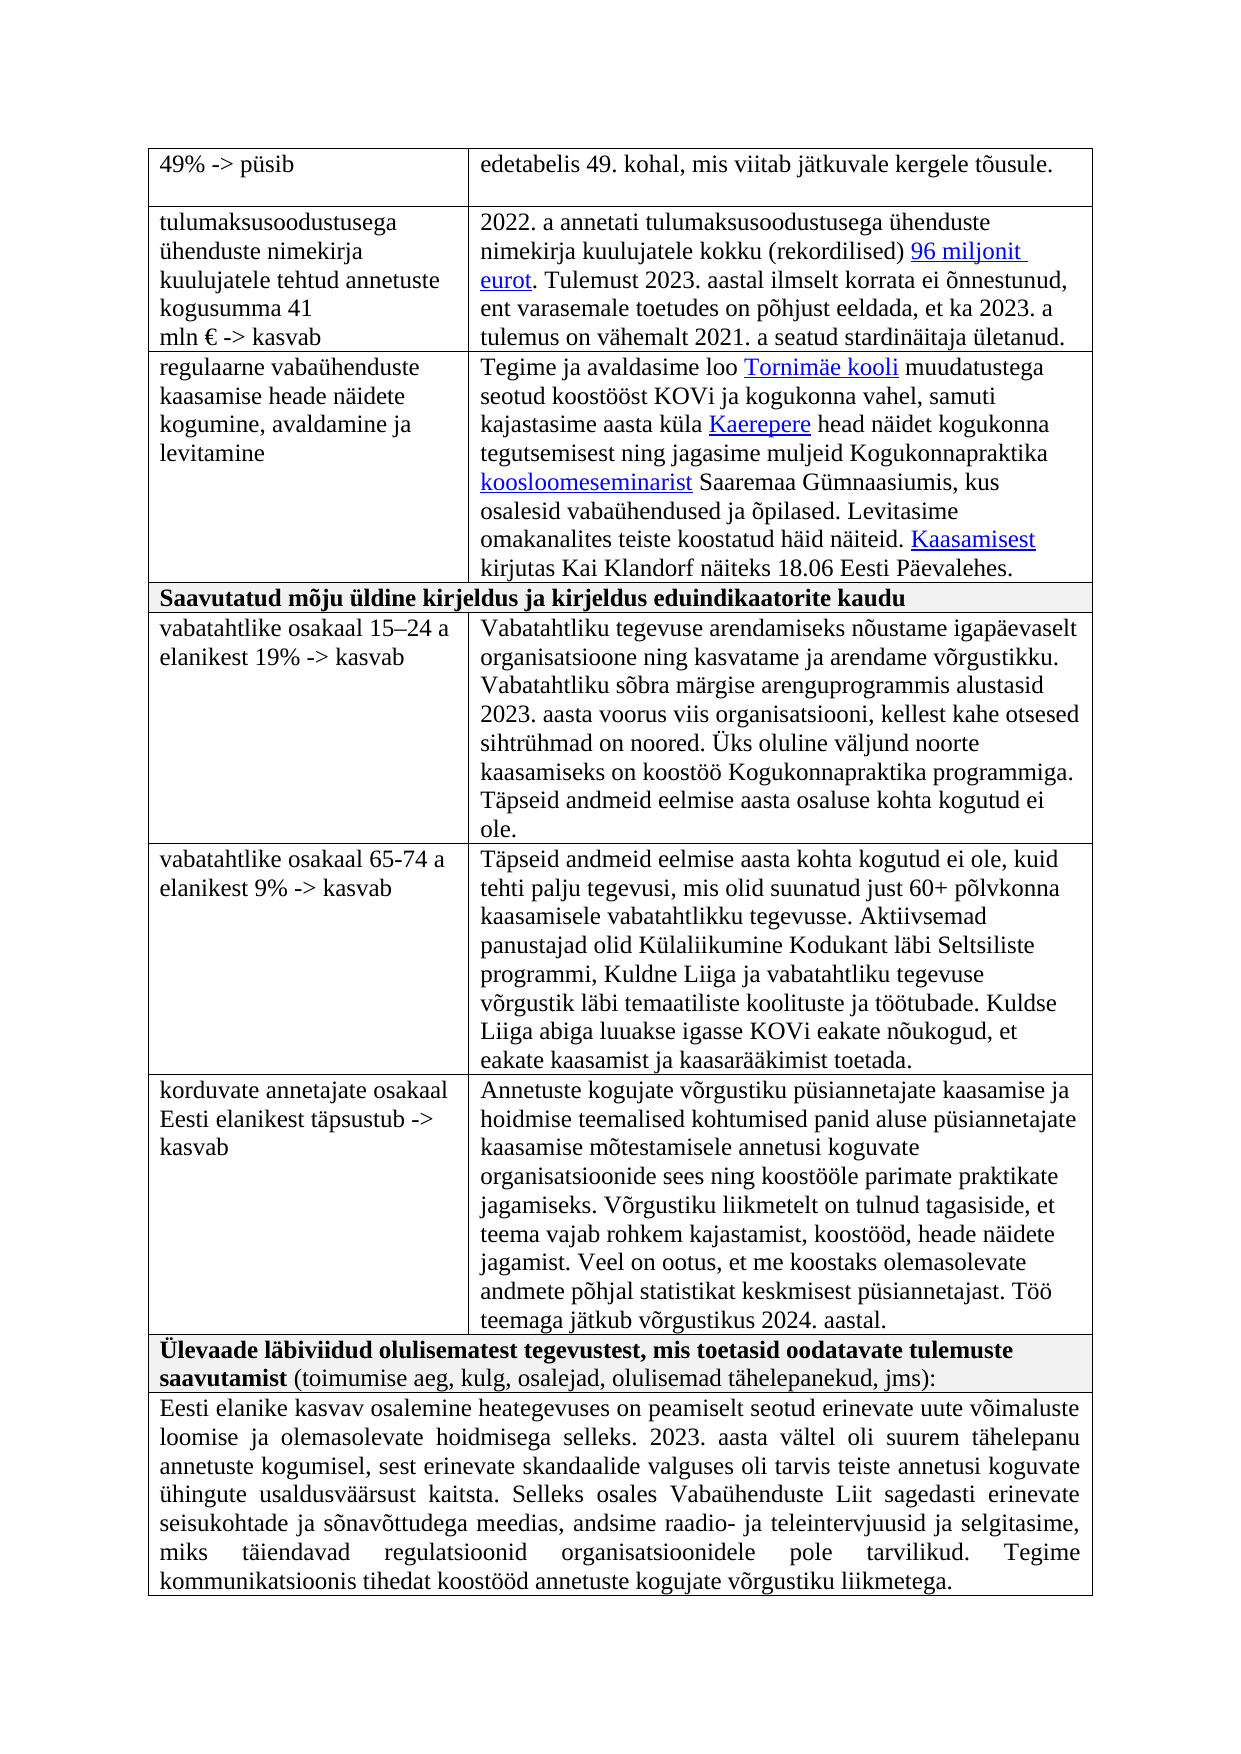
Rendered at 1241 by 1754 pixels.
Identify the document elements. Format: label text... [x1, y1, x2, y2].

table_cell tulumaksusoodustusega ühenduste nimekirja kuulujatele tehtud annetuste kogusumma 41 mln € -> kasvab [149, 207, 468, 351]
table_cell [149, 149, 468, 206]
table_cell Ülevaade läbiviidud olulisematest tegevustest, mis toetasid oodatavate tulemuste saavutamist (toimumise aeg, kulg, osalejad, olulisemad tähelepanekud, jms): [149, 1335, 1092, 1392]
table_cell Saavutatud mõju üldine kirjeldus ja kirjeldus eduindikaatorite kaudu [149, 583, 1092, 612]
table_cell vabatahtlike osakaal 65-74 a elanikest 9% -> kasvab [149, 844, 468, 1074]
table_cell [149, 1393, 1092, 1594]
table_cell korduvate annetajate osakaal Eesti elanikest täpsustub -> kasvab [149, 1075, 468, 1334]
table_cell vabatahtlike osakaal 15–24 a elanikest 19% -> kasvab [149, 613, 468, 843]
table_cell 2022. a annetati tulumaksusoodustusega ühenduste nimekirja kuulujatele kokku (rekordilised) 96 miljonit eurot. Tulemust 2023. aastal ilmselt korrata ei õnnestunud, ent varasemale toetudes on põhjust eeldada, et ka 2023. a tulemus on vähemalt 2021. a seatud stardinäitaja ületanud. [469, 207, 1092, 351]
table_cell Tegime ja avaldasime loo Tornimäe kooli muudatustega seotud koostööst KOVi ja kogukonna vahel, samuti kajastasime aasta küla Kaerepere head näidet kogukonna tegutsemisest ning jagasime muljeid Kogukonnapraktika koosloomeseminarist Saaremaa Gümnaasiumis, kus osalesid vabaühendused ja õpilased. Levitasime omakanalites teiste koostatud häid näiteid. Kaasamisest kirjutas Kai Klandorf näiteks 18.06 Eesti Päevalehes. [469, 352, 1092, 582]
table_cell Annetuste kogujate võrgustiku püsiannetajate kaasamise ja hoidmise teemalised kohtumised panid aluse püsiannetajate kaasamise mõtestamisele annetusi koguvate organisatsioonide sees ning koostööle parimate praktikate jagamiseks. Võrgustiku liikmetelt on tulnud tagasiside, et teema vajab rohkem kajastamist, koostööd, heade näidete jagamist. Veel on ootus, et me koostaks olemasolevate andmete põhjal statistikat keskmisest püsiannetajast. Töö teemaga jätkub võrgustikus 2024. aastal. [469, 1075, 1092, 1334]
table_cell regulaarne vabaühenduste kaasamise heade näidete kogumine, avaldamine ja levitamine [149, 352, 468, 582]
table_cell Vabatahtliku tegevuse arendamiseks nõustame igapäevaselt organisatsioone ning kasvatame ja arendame võrgustikku. Vabatahtliku sõbra märgise arenguprogrammis alustasid 2023. aasta voorus viis organisatsiooni, kellest kahe otsesed sihtrühmad on noored. Üks oluline väljund noorte kaasamiseks on koostöö Kogukonnapraktika programmiga. Täpseid andmeid eelmise aasta osaluse kohta kogutud ei ole. [469, 613, 1092, 843]
table_cell Täpseid andmeid eelmise aasta kohta kogutud ei ole, kuid tehti palju tegevusi, mis olid suunatud just 60+ põlvkonna kaasamisele vabatahtlikku tegevusse. Aktiivsemad panustajad olid Külaliikumine Kodukant läbi Seltsiliste programmi, Kuldne Liiga ja vabatahtliku tegevuse võrgustik läbi temaatiliste koolituste ja töötubade. Kuldse Liiga abiga luuakse igasse KOVi eakate nõukogud, et eakate kaasamist ja kaasarääkimist toetada. [469, 844, 1092, 1074]
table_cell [469, 149, 1092, 206]
